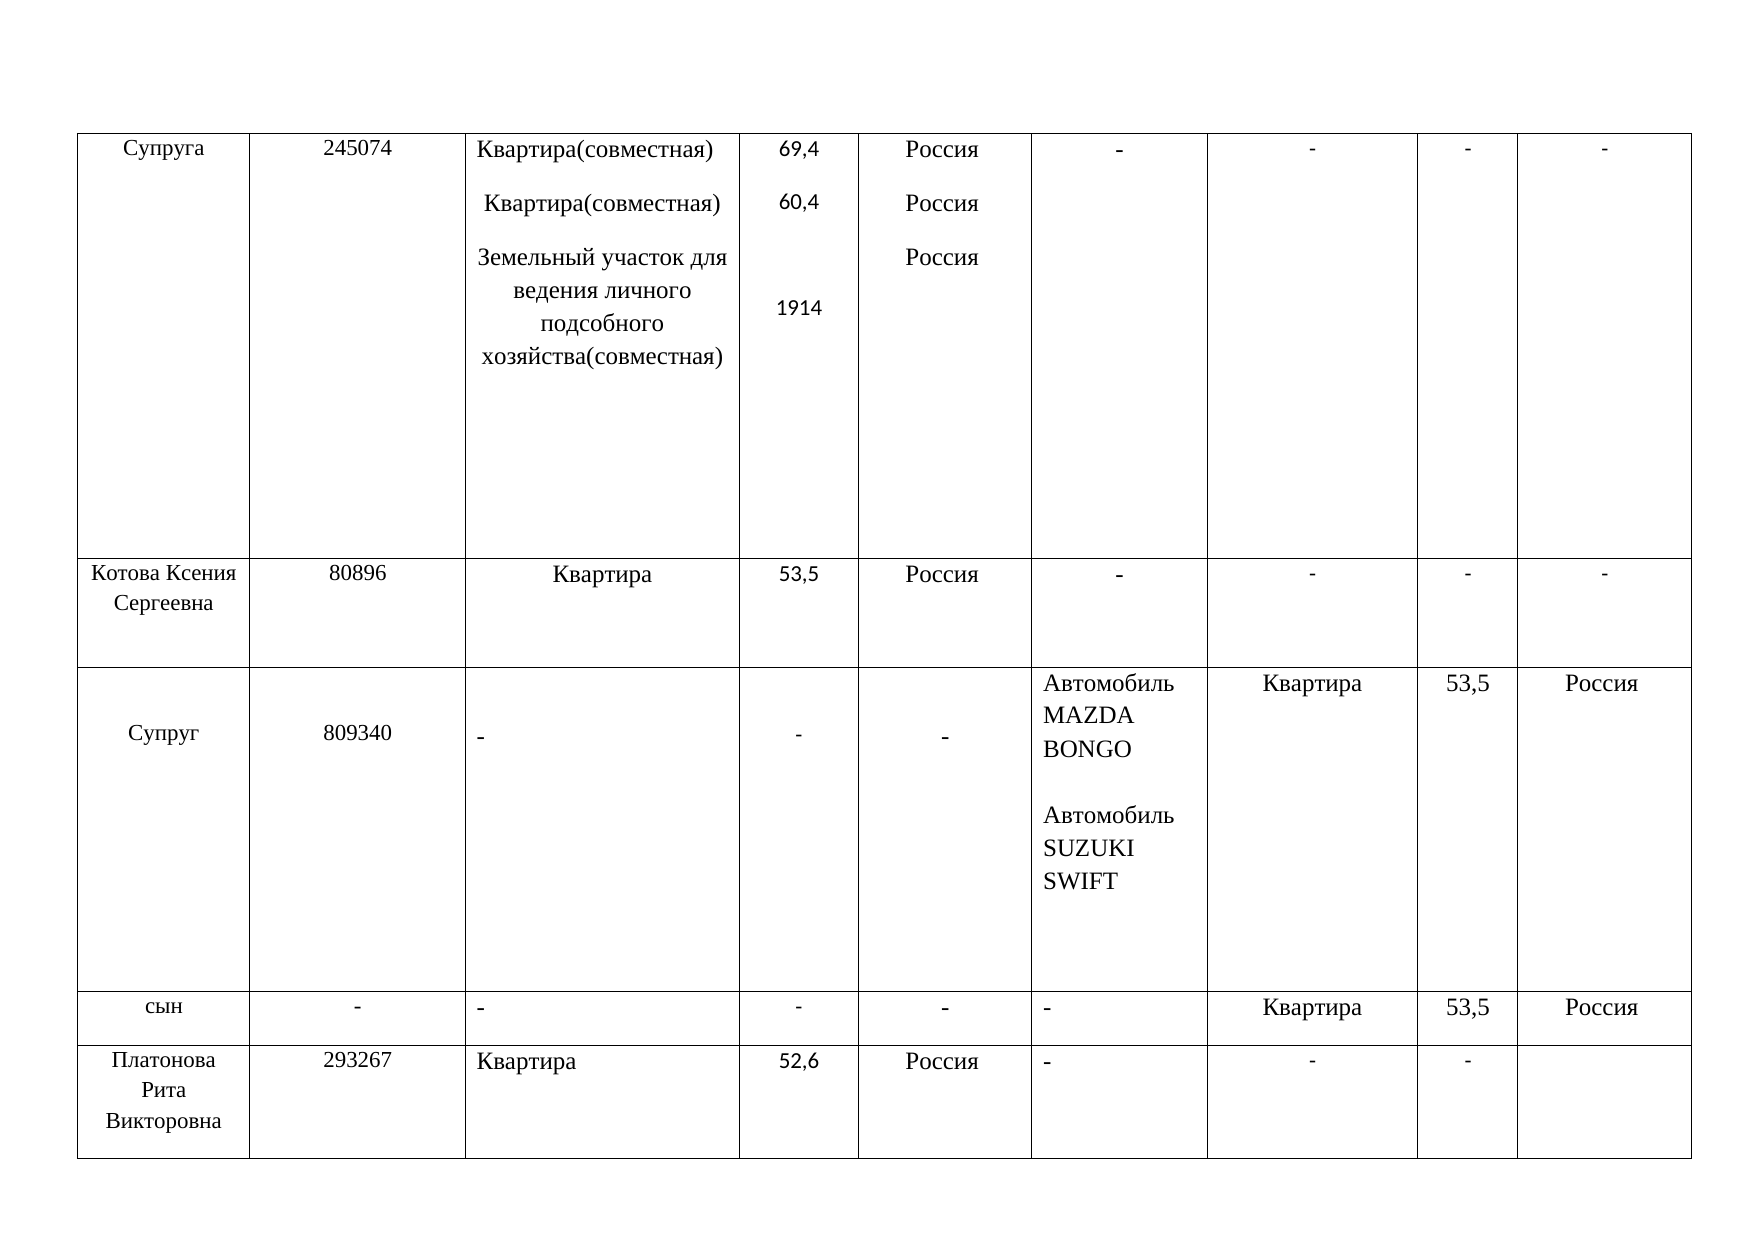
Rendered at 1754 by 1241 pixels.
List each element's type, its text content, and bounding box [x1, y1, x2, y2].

table_cell [1518, 1046, 1691, 1158]
table_cell Россия [1518, 992, 1691, 1045]
table_cell - [1032, 559, 1207, 667]
table_cell Квартира(совместная) Квартира(совместная) Земельный участок для ведения личного подсобного хозяйства(совместная) [466, 134, 739, 558]
table_cell 293267 [250, 1046, 465, 1158]
table_cell - [250, 992, 465, 1045]
table_cell Россия Россия Россия [859, 134, 1031, 558]
table_cell 69,4 60,4 1914 [740, 134, 858, 558]
table_cell - [1518, 559, 1691, 667]
table_cell 80896 [250, 559, 465, 667]
table_cell 53,5 [740, 559, 858, 667]
table_cell - [1032, 992, 1207, 1045]
table_cell Квартира [1208, 668, 1417, 991]
table_cell - [1208, 134, 1417, 558]
table_cell - [1418, 559, 1517, 667]
table_cell - [1518, 134, 1691, 558]
table_cell - [740, 668, 858, 991]
table_cell 52,6 [740, 1046, 858, 1158]
table_cell 53,5 [1418, 668, 1517, 991]
table_cell Россия [859, 1046, 1031, 1158]
table_cell Квартира [1208, 992, 1417, 1045]
table_cell - [1418, 1046, 1517, 1158]
table_cell - [1032, 1046, 1207, 1158]
table_cell - [859, 992, 1031, 1045]
table_cell Автомобиль MAZDA BONGO Автомобиль SUZUKI SWIFT [1032, 668, 1207, 991]
table_cell - [466, 992, 739, 1045]
table_cell Супруг [78, 668, 249, 991]
table_cell - [859, 668, 1031, 991]
table_cell - [1418, 134, 1517, 558]
table_cell - [1032, 134, 1207, 558]
table_cell 809340 [250, 668, 465, 991]
table_cell Платонова Рита Викторовна [78, 1046, 249, 1158]
table_cell Квартира [466, 559, 739, 667]
table_cell - [466, 668, 739, 991]
table_cell - [1208, 1046, 1417, 1158]
table_cell - [740, 992, 858, 1045]
table_cell 53,5 [1418, 992, 1517, 1045]
table_cell Квартира [466, 1046, 739, 1158]
table_cell Россия [1518, 668, 1691, 991]
table_cell Россия [859, 559, 1031, 667]
table_cell - [1208, 559, 1417, 667]
table_cell Супруга [78, 134, 249, 558]
table_cell 245074 [250, 134, 465, 558]
table_cell сын [78, 992, 249, 1045]
table_cell Котова Ксения Сергеевна [78, 559, 249, 667]
